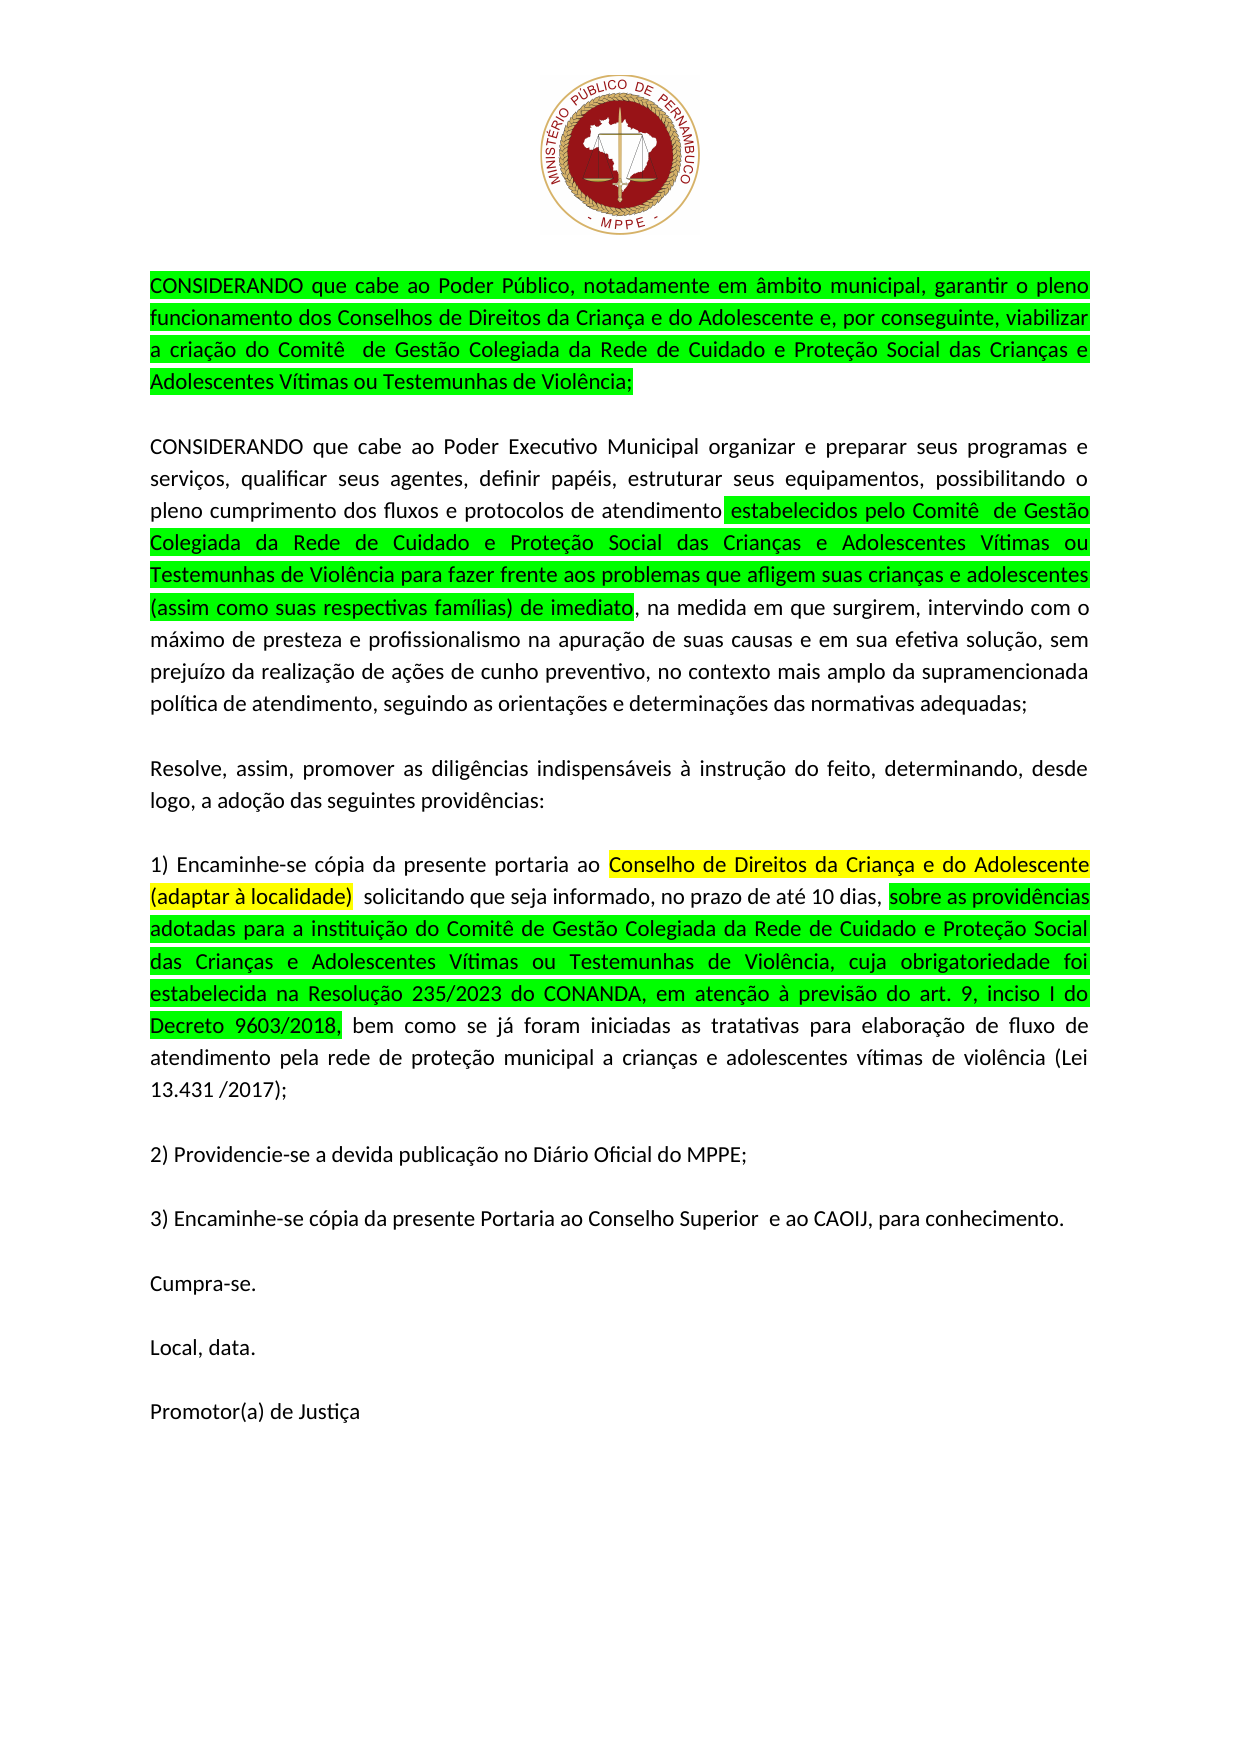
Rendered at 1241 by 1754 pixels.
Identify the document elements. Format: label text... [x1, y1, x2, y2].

text 1) Encaminhe-se cópia da presente portaria ao Conselho de Direitos da Criança e do Adolescente (adaptar à localidade) solicitando que seja informado, no prazo de até 10 dias, sobre as providências adotadas para a instituição do Comitê de Gestão Colegiada da Rede de Cuidado e Proteção Social das Crianças e Adolescentes Vítimas ou Testemunhas de Violência, cuja obrigatoriedade foi estabelecida na Resolução 235/2023 do CONANDA, em atenção à previsão do art. 9, inciso I do Decreto 9603/2018, bem como se já foram iniciadas as tratativas para elaboração de fluxo de atendimento pela rede de proteção municipal a crianças e adolescentes vítimas de violência (Lei 13.431 /2017); [150, 1007, 1090, 1103]
text CONSIDERANDO que cabe ao Poder Executivo Municipal organizar e preparar seus programas e serviços, qualificar seus agentes, definir papéis, estruturar seus equipamentos, possibilitando o pleno cumprimento dos fluxos e protocolos de atendimento estabelecidos pelo Comitê de Gestão Colegiada da Rede de Cuidado e Proteção Social das Crianças e Adolescentes Vítimas ou Testemunhas de Violência para fazer frente aos problemas que afligem suas crianças e adolescentes (assim como suas respectivas famílias) de imediato, na medida em que surgirem, intervindo com o máximo de presteza e profissionalismo na apuração de suas causas e em sua efetiva solução, sem prejuízo da realização de ações de cunho preventivo, no contexto mais amplo da supramencionada política de atendimento, seguindo as orientações e determinações das normativas adequadas; [150, 432, 1090, 528]
text Resolve, assim, promover as diligências indispensáveis à instrução do feito, determinando, desde logo, a adoção das seguintes providências: [150, 754, 1090, 814]
text Promotor(a) de Justiça [150, 1397, 1090, 1425]
text 2) Providencie-se a devida publicação no Diário Oficial do MPPE; [150, 1140, 1090, 1168]
picture [540, 75, 700, 235]
text CONSIDERANDO que cabe ao Poder Executivo Municipal organizar e preparar seus programas e serviços, qualificar seus agentes, definir papéis, estruturar seus equipamentos, possibilitando o pleno cumprimento dos fluxos e protocolos de atendimento estabelecidos pelo Comitê de Gestão Colegiada da Rede de Cuidado e Proteção Social das Crianças e Adolescentes Vítimas ou Testemunhas de Violência para fazer frente aos problemas que afligem suas crianças e adolescentes (assim como suas respectivas famílias) de imediato, na medida em que surgirem, intervindo com o máximo de presteza e profissionalismo na apuração de suas causas e em sua efetiva solução, sem prejuízo da realização de ações de cunho preventivo, no contexto mais amplo da supramencionada política de atendimento, seguindo as orientações e determinações das normativas adequadas; [150, 588, 1090, 717]
text 1) Encaminhe-se cópia da presente portaria ao Conselho de Direitos da Criança e do Adolescente (adaptar à localidade) solicitando que seja informado, no prazo de até 10 dias, sobre as providências adotadas para a instituição do Comitê de Gestão Colegiada da Rede de Cuidado e Proteção Social das Crianças e Adolescentes Vítimas ou Testemunhas de Violência, cuja obrigatoriedade foi estabelecida na Resolução 235/2023 do CONANDA, em atenção à previsão do art. 9, inciso I do Decreto 9603/2018, bem como se já foram iniciadas as tratativas para elaboração de fluxo de atendimento pela rede de proteção municipal a crianças e adolescentes vítimas de violência (Lei 13.431 /2017); [150, 850, 1090, 915]
text 3) Encaminhe-se cópia da presente Portaria ao Conselho Superior e ao CAOIJ, para conhecimento. [150, 1204, 1090, 1232]
text Cumpra-se. [150, 1269, 1090, 1297]
text Local, data. [150, 1333, 1090, 1361]
text CONSIDERANDO que cabe ao Poder Público, notadamente em âmbito municipal, garantir o pleno funcionamento dos Conselhos de Direitos da Criança e do Adolescente e, por conseguinte, viabilizar a criação do Comitê de Gestão Colegiada da Rede de Cuidado e Proteção Social das Crianças e Adolescentes Vítimas ou Testemunhas de Violência; [150, 363, 1090, 395]
